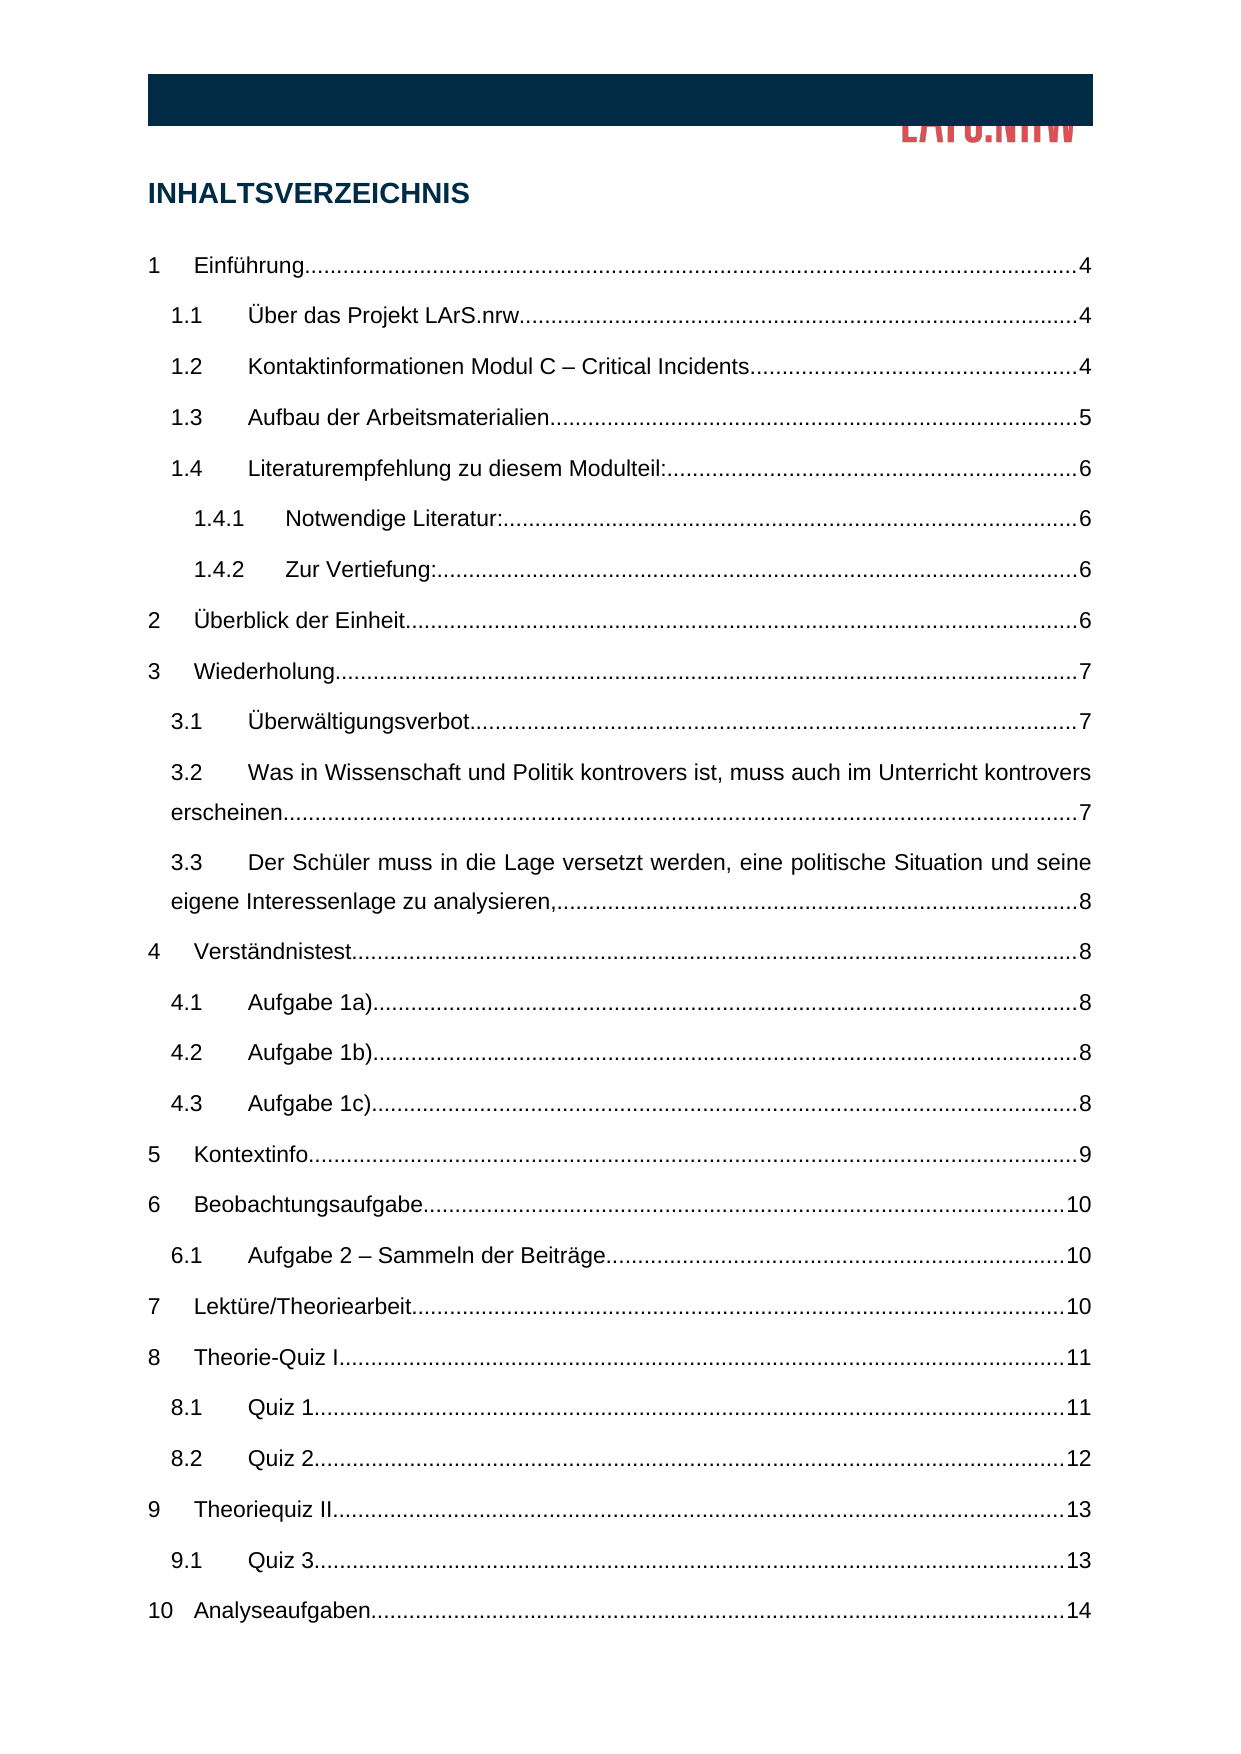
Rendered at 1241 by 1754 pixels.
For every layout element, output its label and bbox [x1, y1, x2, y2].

picture [886, 126, 1083, 157]
